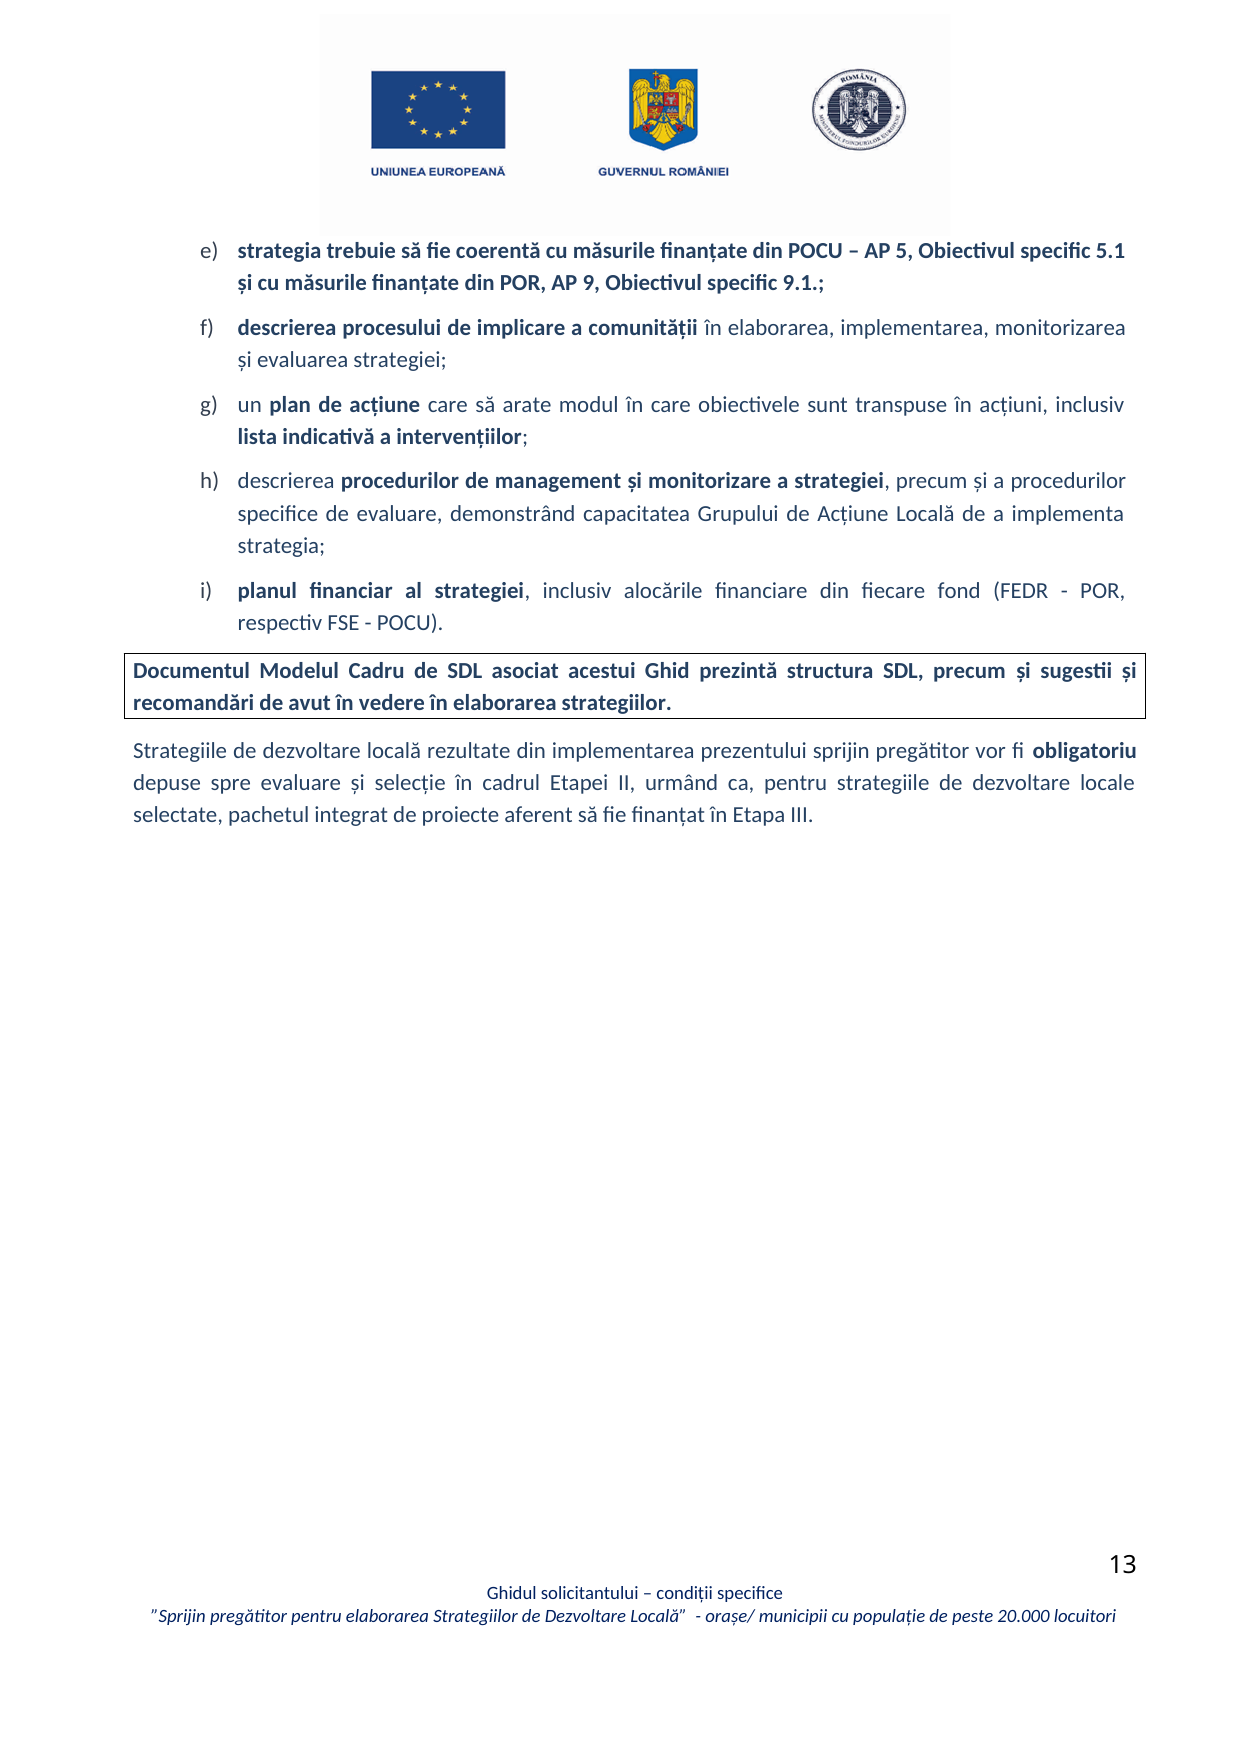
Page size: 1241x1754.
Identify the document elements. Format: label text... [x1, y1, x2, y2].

text Strategiile de dezvoltare locală rezultate din implementarea prezentului sprijin pregătitor vor fi obligatoriu depuse spre evaluare și selecție în cadrul Etapei II, urmând ca, pentru strategiile de dezvoltare locale selectate, pachetul integrat de proiecte aferent să fie finanțat în Etapa III. [133, 736, 1137, 828]
list descrierea procesului de implicare a comunității în elaborarea, implementarea, monitorizarea și evaluarea strategiei; [200, 313, 1126, 373]
list strategia trebuie să fie coerentă cu măsurile finanțate din POCU – AP 5, Obiectivul specific 5.1 și cu măsurile finanțate din POR, AP 9, Obiectivul specific 9.1.; [200, 236, 1126, 296]
text Documentul Modelul Cadru de SDL asociat acestui Ghid prezintă structura SDL, precum și sugestii și recomandări de avut în vedere în elaborarea strategiilor. [125, 654, 1145, 718]
list un plan de acțiune care să arate modul în care obiectivele sunt transpuse în acțiuni, inclusiv lista indicativă a intervențiilor; [200, 390, 1126, 450]
list descrierea procedurilor de management și monitorizare a strategiei, precum și a procedurilor specifice de evaluare, demonstrând capacitatea Grupului de Acțiune Locală de a implementa strategia; [200, 467, 1126, 559]
list planul financiar al strategiei, inclusiv alocările financiare din fiecare fond (FEDR - POR, respectiv FSE - POCU). [200, 576, 1126, 636]
picture [319, 14, 951, 236]
